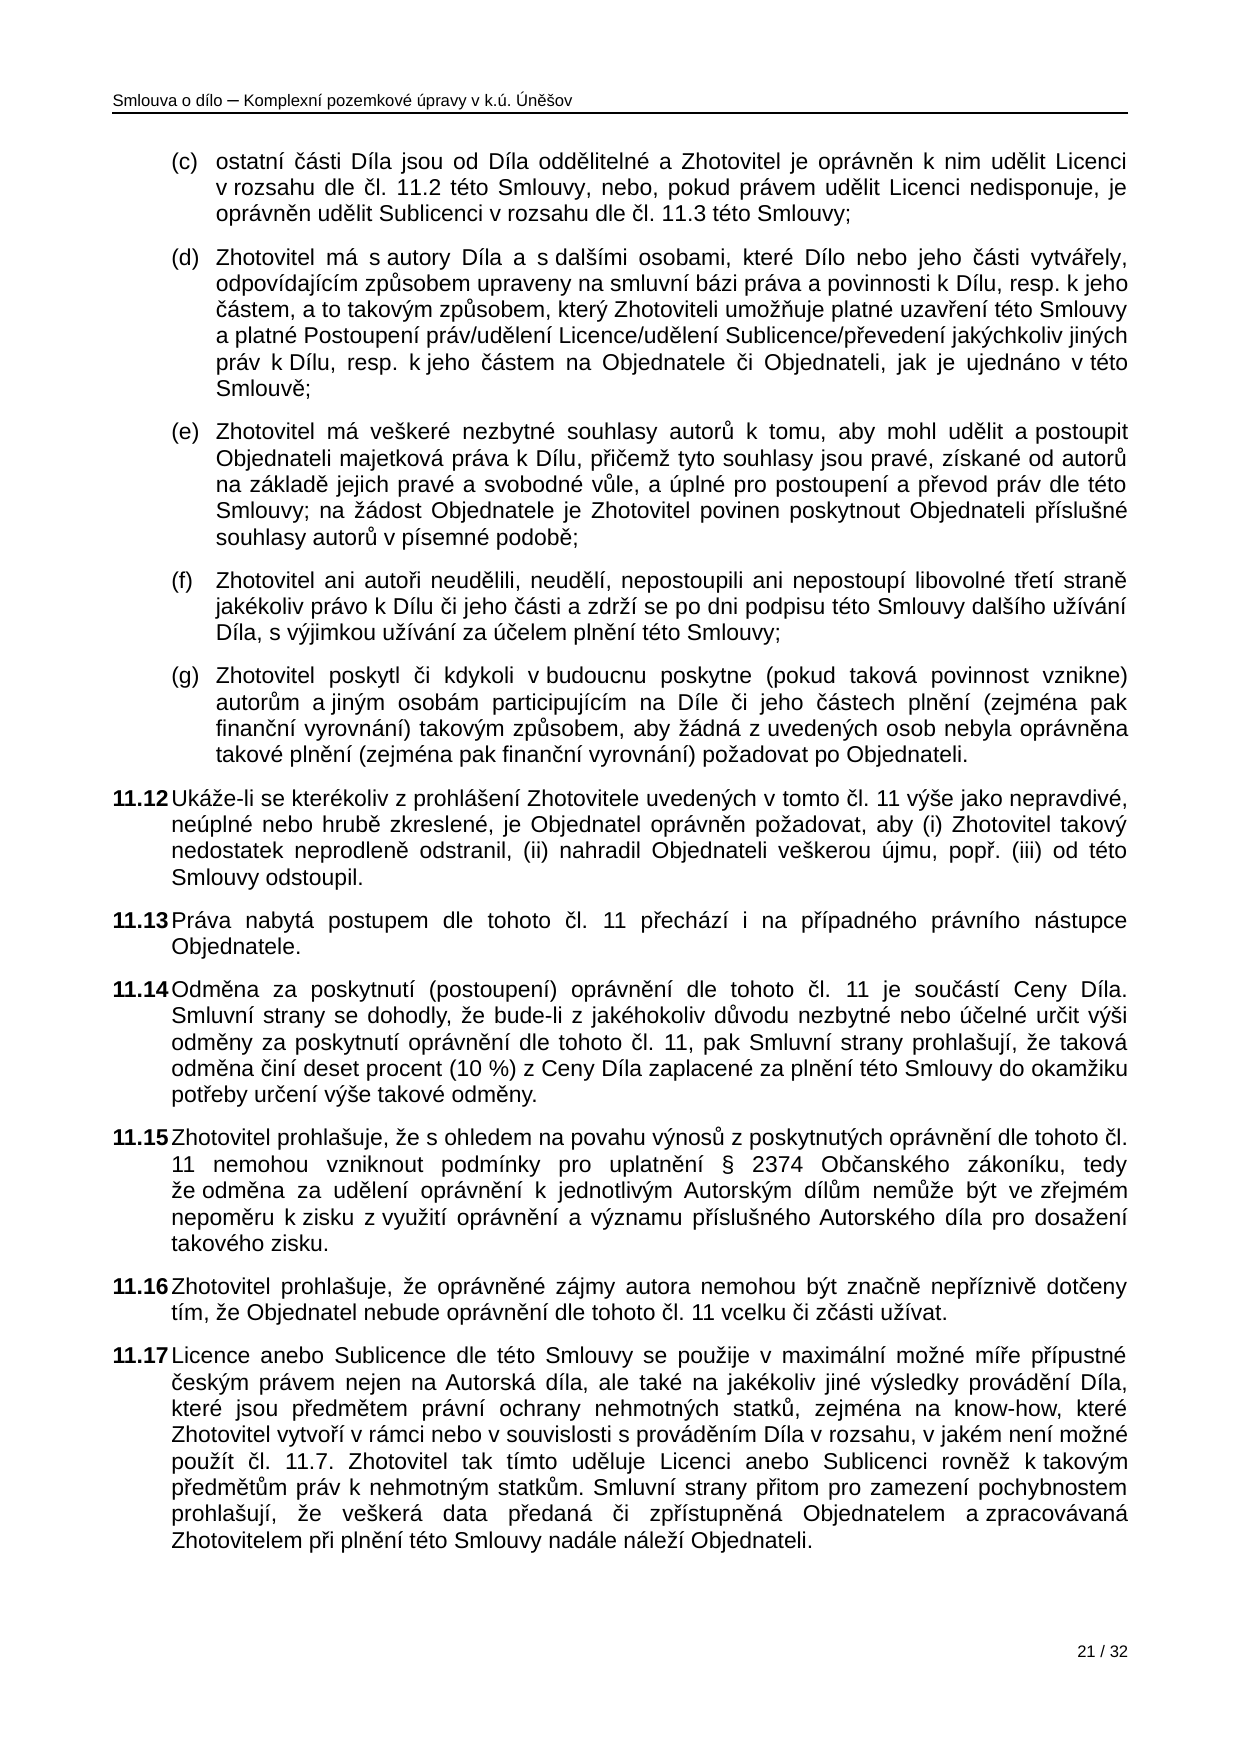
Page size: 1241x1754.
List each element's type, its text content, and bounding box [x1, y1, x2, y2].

text Zhotovitel má veškeré nezbytné souhlasy autorů k tomu, aby mohl udělit a postoupit Objednateli majetková práva k Dílu, přičemž tyto souhlasy jsou pravé, získané od autorů na základě jejich pravé a svobodné vůle, a úplné pro postoupení a převod práv dle této Smlouvy; na žádost Objednatele je Zhotovitel povinen poskytnout Objednateli příslušné souhlasy autorů v písemné podobě; [171, 418, 1128, 550]
text Zhotovitel prohlašuje, že s ohledem na povahu výnosů z poskytnutých oprávnění dle tohoto čl. 11 nemohou vzniknout podmínky pro uplatnění § 2374 Občanského zákoníku, tedy že odměna za udělení oprávnění k jednotlivým Autorským dílům nemůže být ve zřejmém nepoměru k zisku z využití oprávnění a významu příslušného Autorského díla pro dosažení takového zisku. [112, 1124, 1128, 1256]
text Licence anebo Sublicence dle této Smlouvy se použije v maximální možné míře přípustné českým právem nejen na Autorská díla, ale také na jakékoliv jiné výsledky provádění Díla, které jsou předmětem právní ochrany nehmotných statků, zejména na know-how, které Zhotovitel vytvoří v rámci nebo v souvislosti s prováděním Díla v rozsahu, v jakém není možné použít čl. 11.7. Zhotovitel tak tímto uděluje Licenci anebo Sublicenci rovněž k takovým předmětům práv k nehmotným statkům. Smluvní strany přitom pro zamezení pochybnostem prohlašují, že veškerá data předaná či zpřístupněná Objednatelem a zpracovávaná Zhotovitelem při plnění této Smlouvy nadále náleží Objednateli. [112, 1342, 1128, 1553]
text Zhotovitel má s autory Díla a s dalšími osobami, které Dílo nebo jeho části vytvářely, odpovídajícím způsobem upraveny na smluvní bázi práva a povinnosti k Dílu, resp. k jeho částem, a to takovým způsobem, který Zhotoviteli umožňuje platné uzavření této Smlouvy a platné Postoupení práv/udělení Licence/udělení Sublicence/převedení jakýchkoliv jiných práv k Dílu, resp. k jeho částem na Objednatele či Objednateli, jak je ujednáno v této Smlouvě; [171, 243, 1128, 402]
text Zhotovitel ani autoři neudělili, neudělí, nepostoupili ani nepostoupí libovolné třetí straně jakékoliv právo k Dílu či jeho části a zdrží se po dni podpisu této Smlouvy dalšího užívání Díla, s výjimkou užívání za účelem plnění této Smlouvy; [171, 567, 1128, 646]
text Zhotovitel poskytl či kdykoli v budoucnu poskytne (pokud taková povinnost vznikne) autorům a jiným osobám participujícím na Díle či jeho částech plnění (zejména pak finanční vyrovnání) takovým způsobem, aby žádná z uvedených osob nebyla oprávněna takové plnění (zejména pak finanční vyrovnání) požadovat po Objednateli. [171, 662, 1128, 768]
text ostatní části Díla jsou od Díla oddělitelné a Zhotovitel je oprávněn k nim udělit Licenci v rozsahu dle čl. 11.2 této Smlouvy, nebo, pokud právem udělit Licenci nedisponuje, je oprávněn udělit Sublicenci v rozsahu dle čl. 11.3 této Smlouvy; [171, 148, 1128, 227]
text Odměna za poskytnutí (postoupení) oprávnění dle tohoto čl. 11 je součástí Ceny Díla. Smluvní strany se dohodly, že bude-li z jakéhokoliv důvodu nezbytné nebo účelné určit výši odměny za poskytnutí oprávnění dle tohoto čl. 11, pak Smluvní strany prohlašují, že taková odměna činí deset procent (10 %) z Ceny Díla zaplacené za plnění této Smlouvy do okamžiku potřeby určení výše takové odměny. [112, 976, 1128, 1108]
text Ukáže-li se kterékoliv z prohlášení Zhotovitele uvedených v tomto čl. 11 výše jako nepravdivé, neúplné nebo hrubě zkreslené, je Objednatel oprávněn požadovat, aby (i) Zhotovitel takový nedostatek neprodleně odstranil, (ii) nahradil Objednateli veškerou újmu, popř. (iii) od této Smlouvy odstoupil. [112, 784, 1128, 890]
text Zhotovitel prohlašuje, že oprávněné zájmy autora nemohou být značně nepříznivě dotčeny tím, že Objednatel nebude oprávnění dle tohoto čl. 11 vcelku či zčásti užívat. [112, 1273, 1128, 1326]
text Práva nabytá postupem dle tohoto čl. 11 přechází i na případného právního nástupce Objednatele. [112, 907, 1128, 959]
